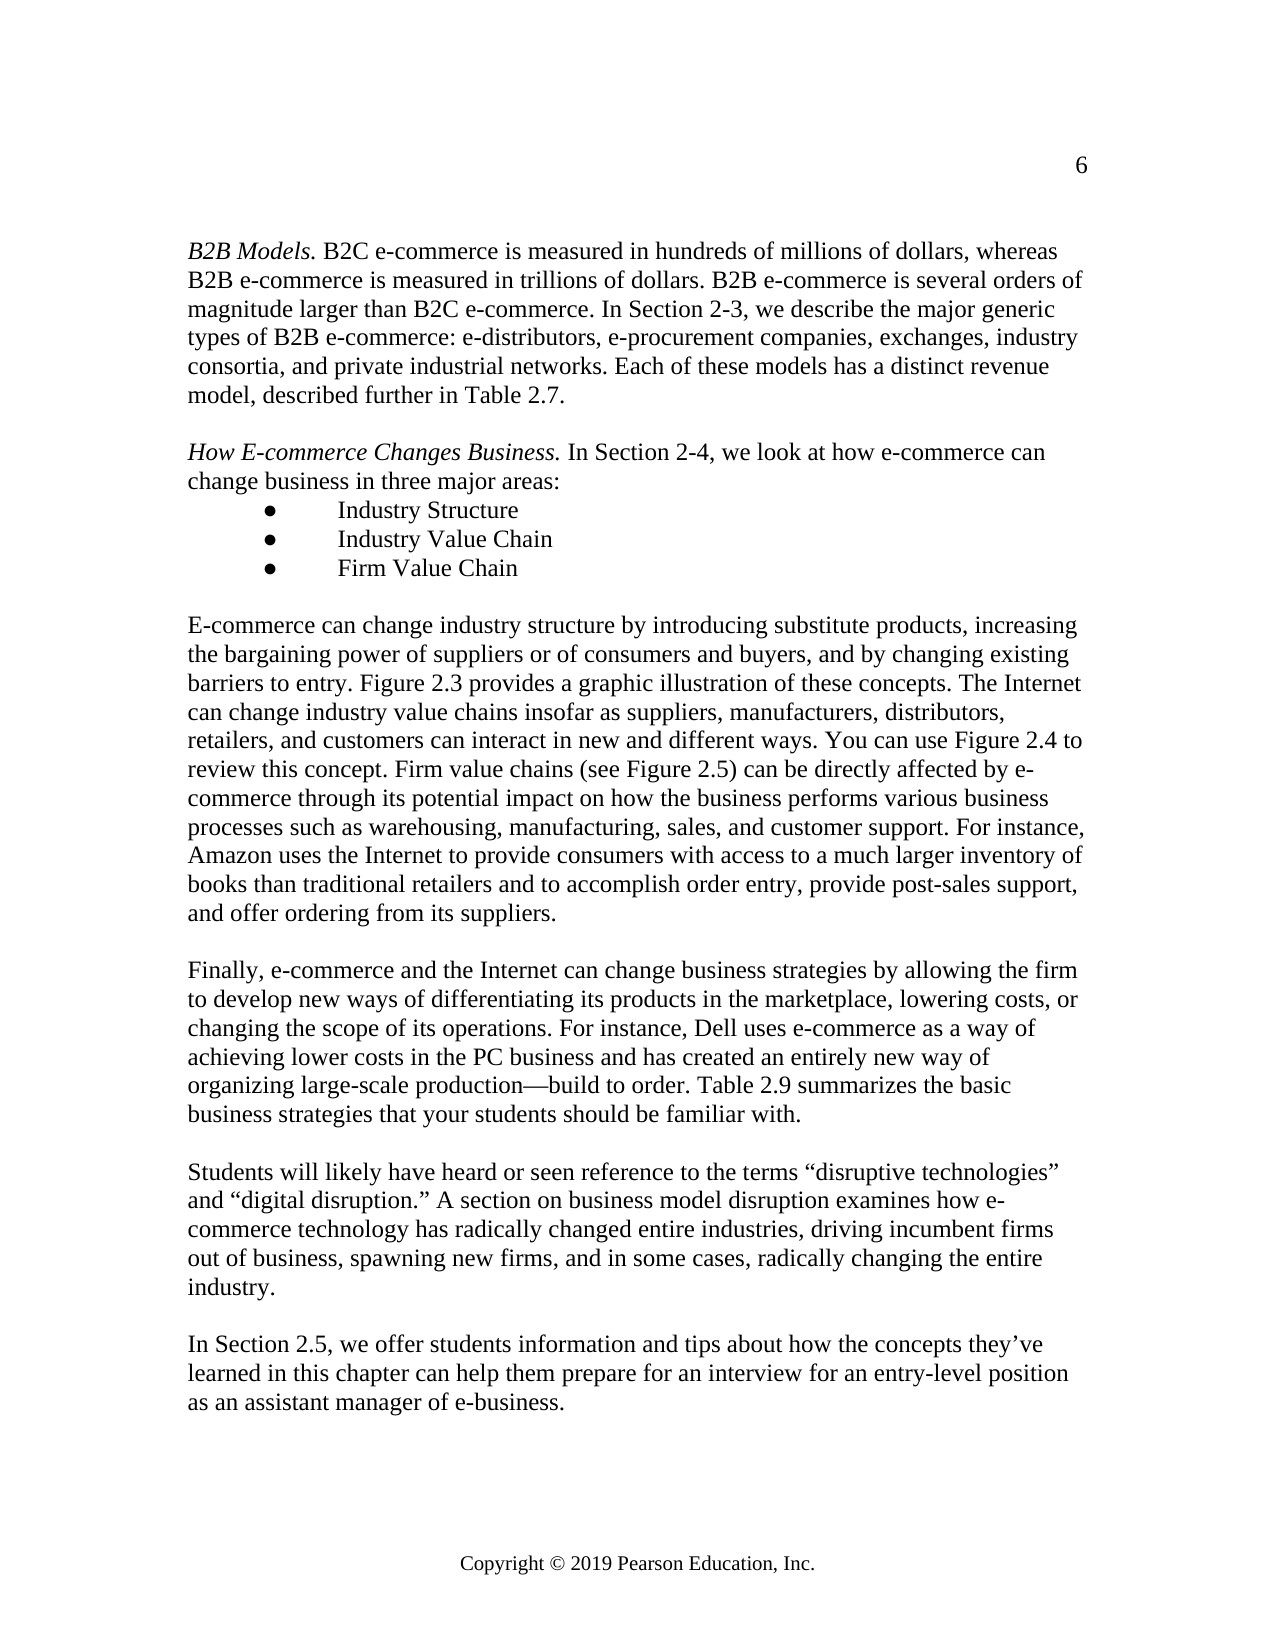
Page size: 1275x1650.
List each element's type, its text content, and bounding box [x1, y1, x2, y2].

list Industry Structure [262, 495, 1087, 524]
text B2B Models. B2C e-commerce is measured in hundreds of millions of dollars, whereas B2B e-commerce is measured in trillions of dollars. B2B e-commerce is several orders of magnitude larger than B2C e-commerce. In Section 2-3, we describe the major generic types of B2B e-commerce: e-distributors, e-procurement companies, exchanges, industry consortia, and private industrial networks. Each of these models has a distinct revenue model, described further in Table 2.7. [187, 236, 1087, 409]
text In Section 2.5, we offer students information and tips about how the concepts they’ve learned in this chapter can help them prepare for an interview for an entry-level position as an assistant manager of e-business. [187, 1329, 1087, 1415]
text How E-commerce Changes Business. In Section 2-4, we look at how e-commerce can change business in three major areas: [187, 437, 1087, 495]
text Finally, e-commerce and the Internet can change business strategies by allowing the firm to develop new ways of differentiating its products in the marketplace, lowering costs, or changing the scope of its operations. For instance, Dell uses e-commerce as a way of achieving lower costs in the PC business and has created an entirely new way of organizing large-scale production—build to order. Table 2.9 summarizes the basic business strategies that your students should be familiar with. [187, 955, 1087, 1128]
text Students will likely have heard or seen reference to the terms “disruptive technologies” and “digital disruption.” A section on business model disruption examines how e-commerce technology has radically changed entire industries, driving incumbent firms out of business, spawning new firms, and in some cases, radically changing the entire industry. [187, 1157, 1087, 1300]
list Firm Value Chain [262, 553, 1087, 582]
text E-commerce can change industry structure by introducing substitute products, increasing the bargaining power of suppliers or of consumers and buyers, and by changing existing barriers to entry. Figure 2.3 provides a graphic illustration of these concepts. The Internet can change industry value chains insofar as suppliers, manufacturers, distributors, retailers, and customers can interact in new and different ways. You can use Figure 2.4 to review this concept. Firm value chains (see Figure 2.5) can be directly affected by e-commerce through its potential impact on how the business performs various business processes such as warehousing, manufacturing, sales, and customer support. For instance, Amazon uses the Internet to provide consumers with access to a much larger inventory of books than traditional retailers and to accomplish order entry, provide post-sales support, and offer ordering from its suppliers. [187, 610, 1087, 927]
list Industry Value Chain [262, 524, 1087, 553]
